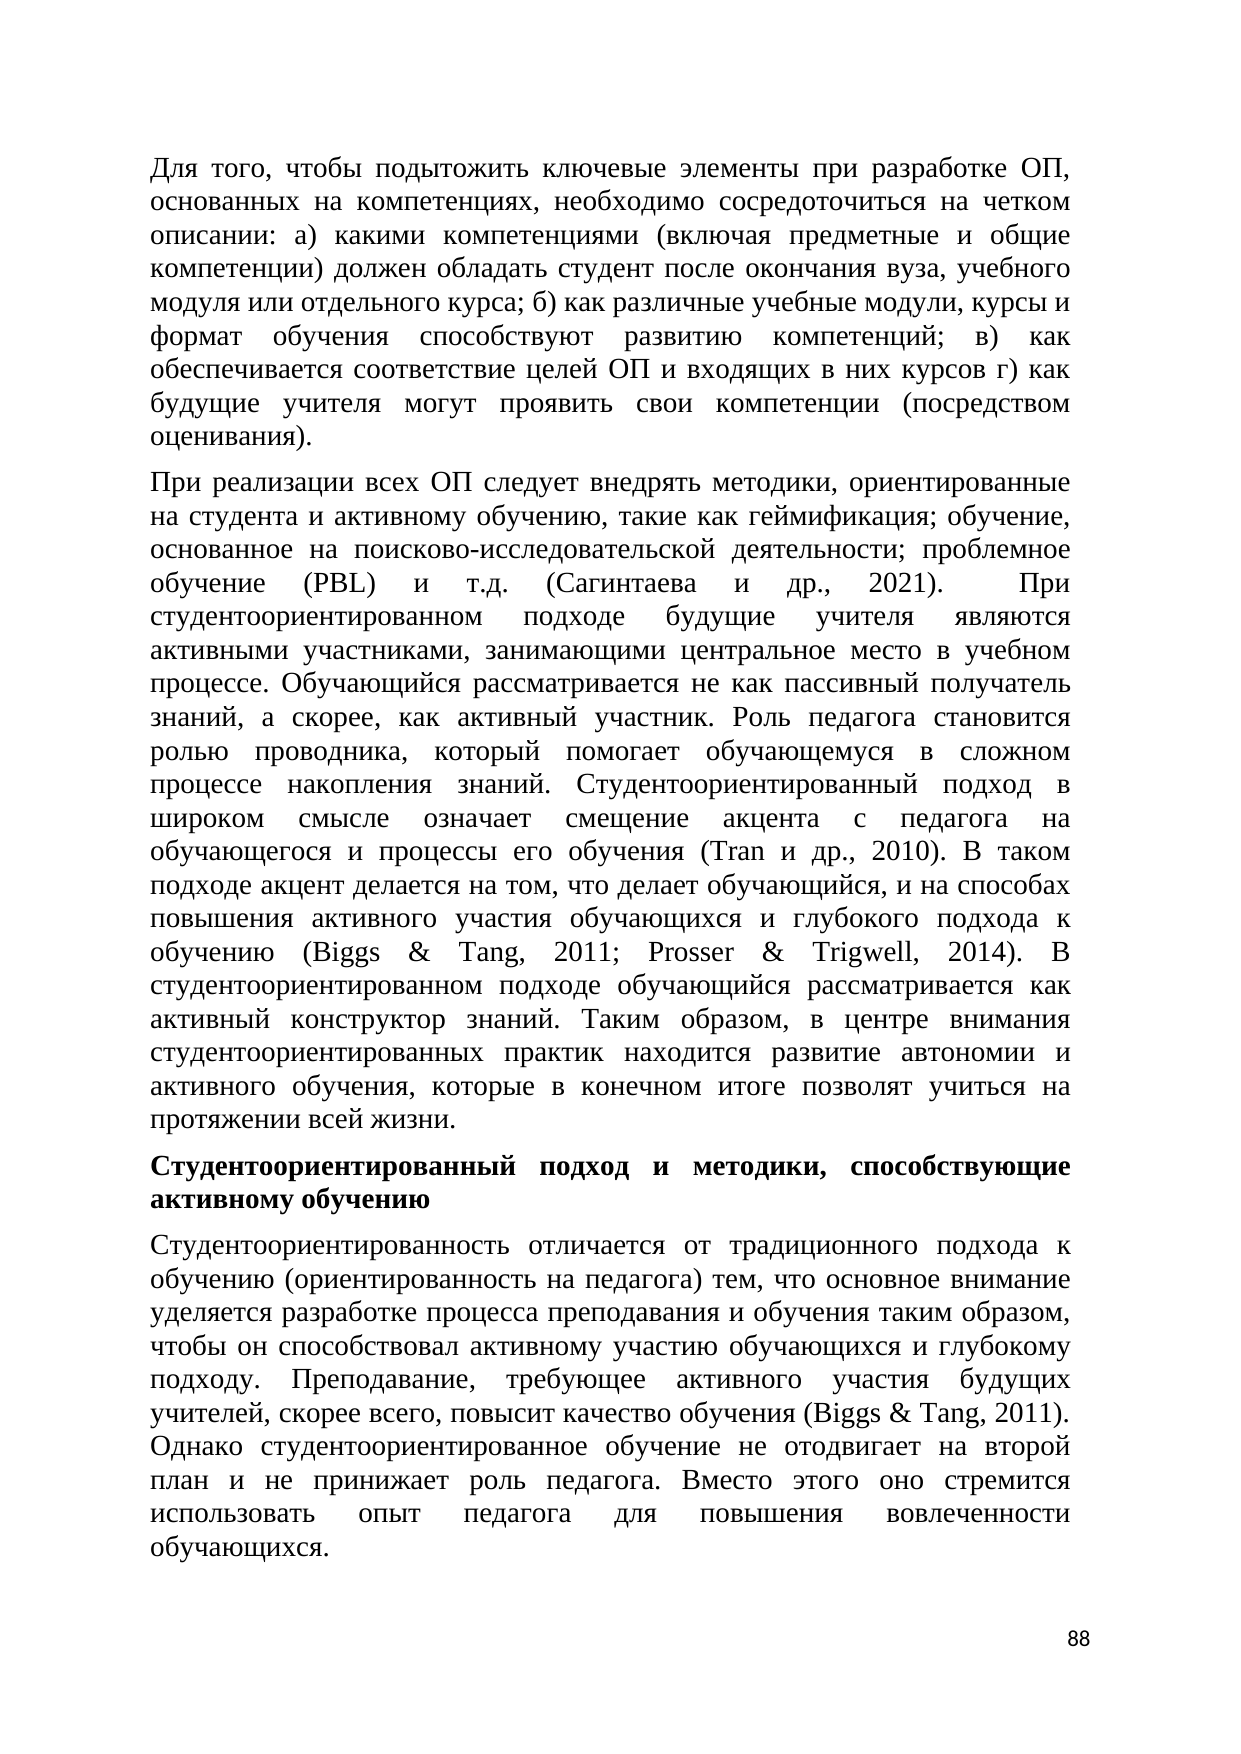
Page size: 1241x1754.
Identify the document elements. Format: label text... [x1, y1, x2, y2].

text Студентоориентированность отличается от традиционного подхода к обучению (ориентированность на педагога) тем, что основное внимание уделяется разработке процесса преподавания и обучения таким образом, чтобы он способствовал активному участию обучающихся и глубокому подходу. Преподавание, требующее активного участия будущих учителей, скорее всего, повысит качество обучения (Biggs & Tang, 2011). Однако студентоориентированное обучение не отодвигает на второй план и не принижает роль педагога. Вместо этого оно стремится использовать опыт педагога для повышения вовлеченности обучающихся. [150, 1227, 1071, 1563]
text При реализации всех ОП следует внедрять методики, ориентированные на студента и активному обучению, такие как геймификация; обучение, основанное на поисково-исследовательской деятельности; проблемное обучение (PBL) и т.д. (Сагинтаева и др., 2021). При студентоориентированном подходе будущие учителя являются активными участниками, занимающими центральное место в учебном процессе. Обучающийся рассматривается не как пассивный получатель знаний, а скорее, как активный участник. Роль педагога становится ролью проводника, который помогает обучающемуся в сложном процессе накопления знаний. Студентоориентированный подход в широком смысле означает смещение акцента с педагога на обучающегося и процессы его обучения (Tran и др., 2010). В таком подходе акцент делается на том, что делает обучающийся, и на способах повышения активного участия обучающихся и глубокого подхода к обучению (Biggs & Tang, 2011; Prosser & Trigwell, 2014). В студентоориентированном подходе обучающийся рассматривается как активный конструктор знаний. Таким образом, в центре внимания студентоориентированных практик находится развитие автономии и активного обучения, которые в конечном итоге позволят учиться на протяжении всей жизни. [150, 464, 1071, 1135]
text Студентоориентированный подход и методики, способствующие активному обучению [150, 1148, 1071, 1215]
text Для того, чтобы подытожить ключевые элементы при разработке ОП, основанных на компетенциях, необходимо сосредоточиться на четком описании: а) какими компетенциями (включая предметные и общие компетенции) должен обладать студент после окончания вуза, учебного модуля или отдельного курса; б) как различные учебные модули, курсы и формат обучения способствуют развитию компетенций; в) как обеспечивается соответствие целей ОП и входящих в них курсов г) как будущие учителя могут проявить свои компетенции (посредством оценивания). [150, 150, 1071, 452]
